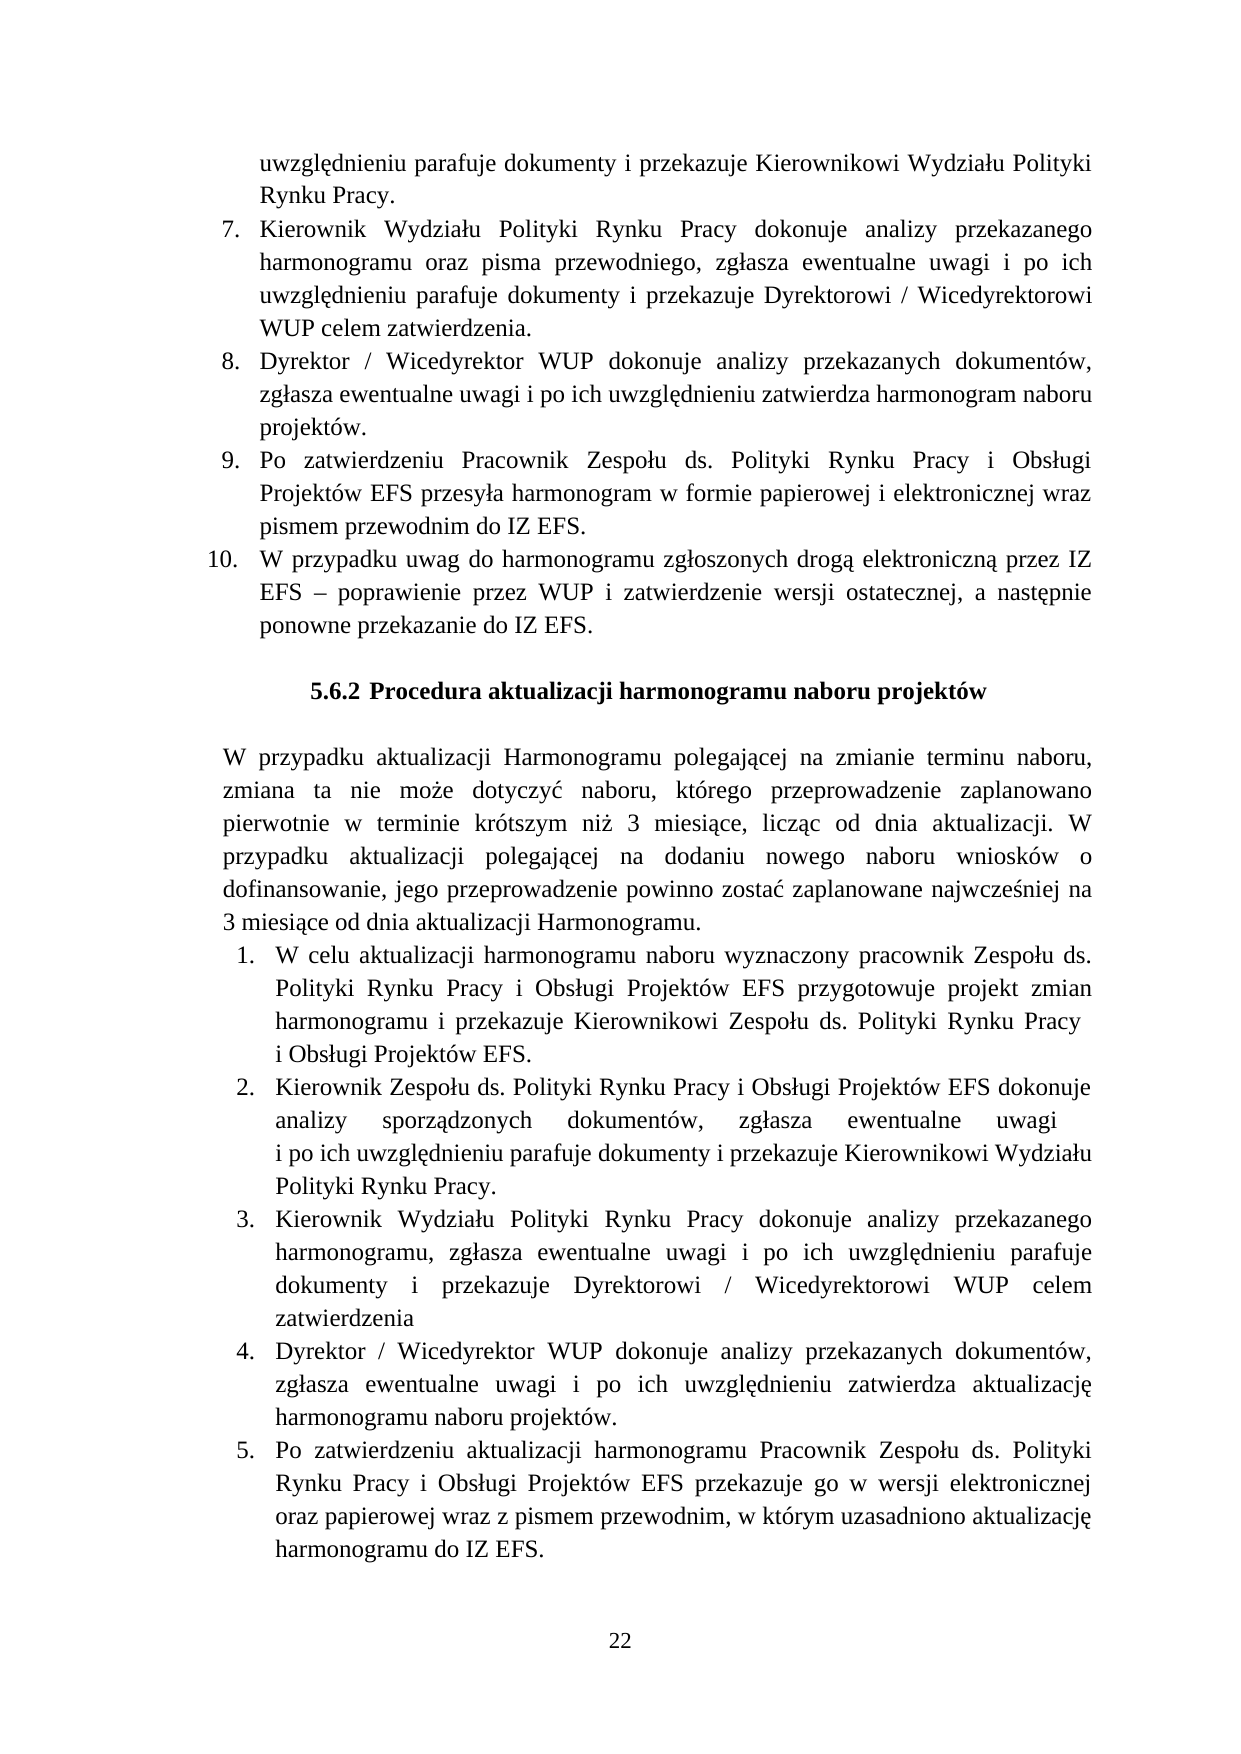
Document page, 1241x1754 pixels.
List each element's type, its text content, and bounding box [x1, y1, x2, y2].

list Po zatwierdzeniu aktualizacji harmonogramu Pracownik Zespołu ds. Polityki Rynku Pracy i Obsługi Projektów EFS przekazuje go w wersji elektronicznej oraz papierowej wraz z pismem przewodnim, w którym uzasadniono aktualizację harmonogramu do IZ EFS. [236, 1435, 1093, 1563]
list Dyrektor / Wicedyrektor WUP dokonuje analizy przekazanych dokumentów, zgłasza ewentualne uwagi i po ich uwzględnieniu zatwierdza aktualizację harmonogramu naboru projektów. [236, 1336, 1093, 1431]
list Kierownik Wydziału Polityki Rynku Pracy dokonuje analizy przekazanego harmonogramu, zgłasza ewentualne uwagi i po ich uwzględnieniu parafuje dokumenty i przekazuje Dyrektorowi / Wicedyrektorowi WUP celem zatwierdzenia [236, 1204, 1093, 1332]
subtitle Procedura aktualizacji harmonogramu naboru projektów [310, 676, 1093, 705]
list Po zatwierdzeniu Pracownik Zespołu ds. Polityki Rynku Pracy i Obsługi Projektów EFS przesyła harmonogram w formie papierowej i elektronicznej wraz pismem przewodnim do IZ EFS. [221, 445, 1093, 539]
list W celu aktualizacji harmonogramu naboru wyznaczony pracownik Zespołu ds. Polityki Rynku Pracy i Obsługi Projektów EFS przygotowuje projekt zmian harmonogramu i przekazuje Kierownikowi Zespołu ds. Polityki Rynku Pracy i Obsługi Projektów EFS. [236, 940, 1093, 1068]
text W przypadku aktualizacji Harmonogramu polegającej na zmianie terminu naboru, zmiana ta nie może dotyczyć naboru, którego przeprowadzenie zaplanowano pierwotnie w terminie krótszym niż 3 miesiące, licząc od dnia aktualizacji. W przypadku aktualizacji polegającej na dodaniu nowego naboru wniosków o dofinansowanie, jego przeprowadzenie powinno zostać zaplanowane najwcześniej na 3 miesiące od dnia aktualizacji Harmonogramu. [223, 742, 1093, 936]
list Kierownik Wydziału Polityki Rynku Pracy dokonuje analizy przekazanego harmonogramu oraz pisma przewodniego, zgłasza ewentualne uwagi i po ich uwzględnieniu parafuje dokumenty i przekazuje Dyrektorowi / Wicedyrektorowi WUP celem zatwierdzenia. [221, 214, 1093, 341]
list W przypadku uwag do harmonogramu zgłoszonych drogą elektroniczną przez IZ EFS – poprawienie przez WUP i zatwierdzenie wersji ostatecznej, a następnie ponowne przekazanie do IZ EFS. [207, 544, 1093, 639]
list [221, 148, 1093, 209]
list Dyrektor / Wicedyrektor WUP dokonuje analizy przekazanych dokumentów, zgłasza ewentualne uwagi i po ich uwzględnieniu zatwierdza harmonogram naboru projektów. [221, 346, 1093, 441]
